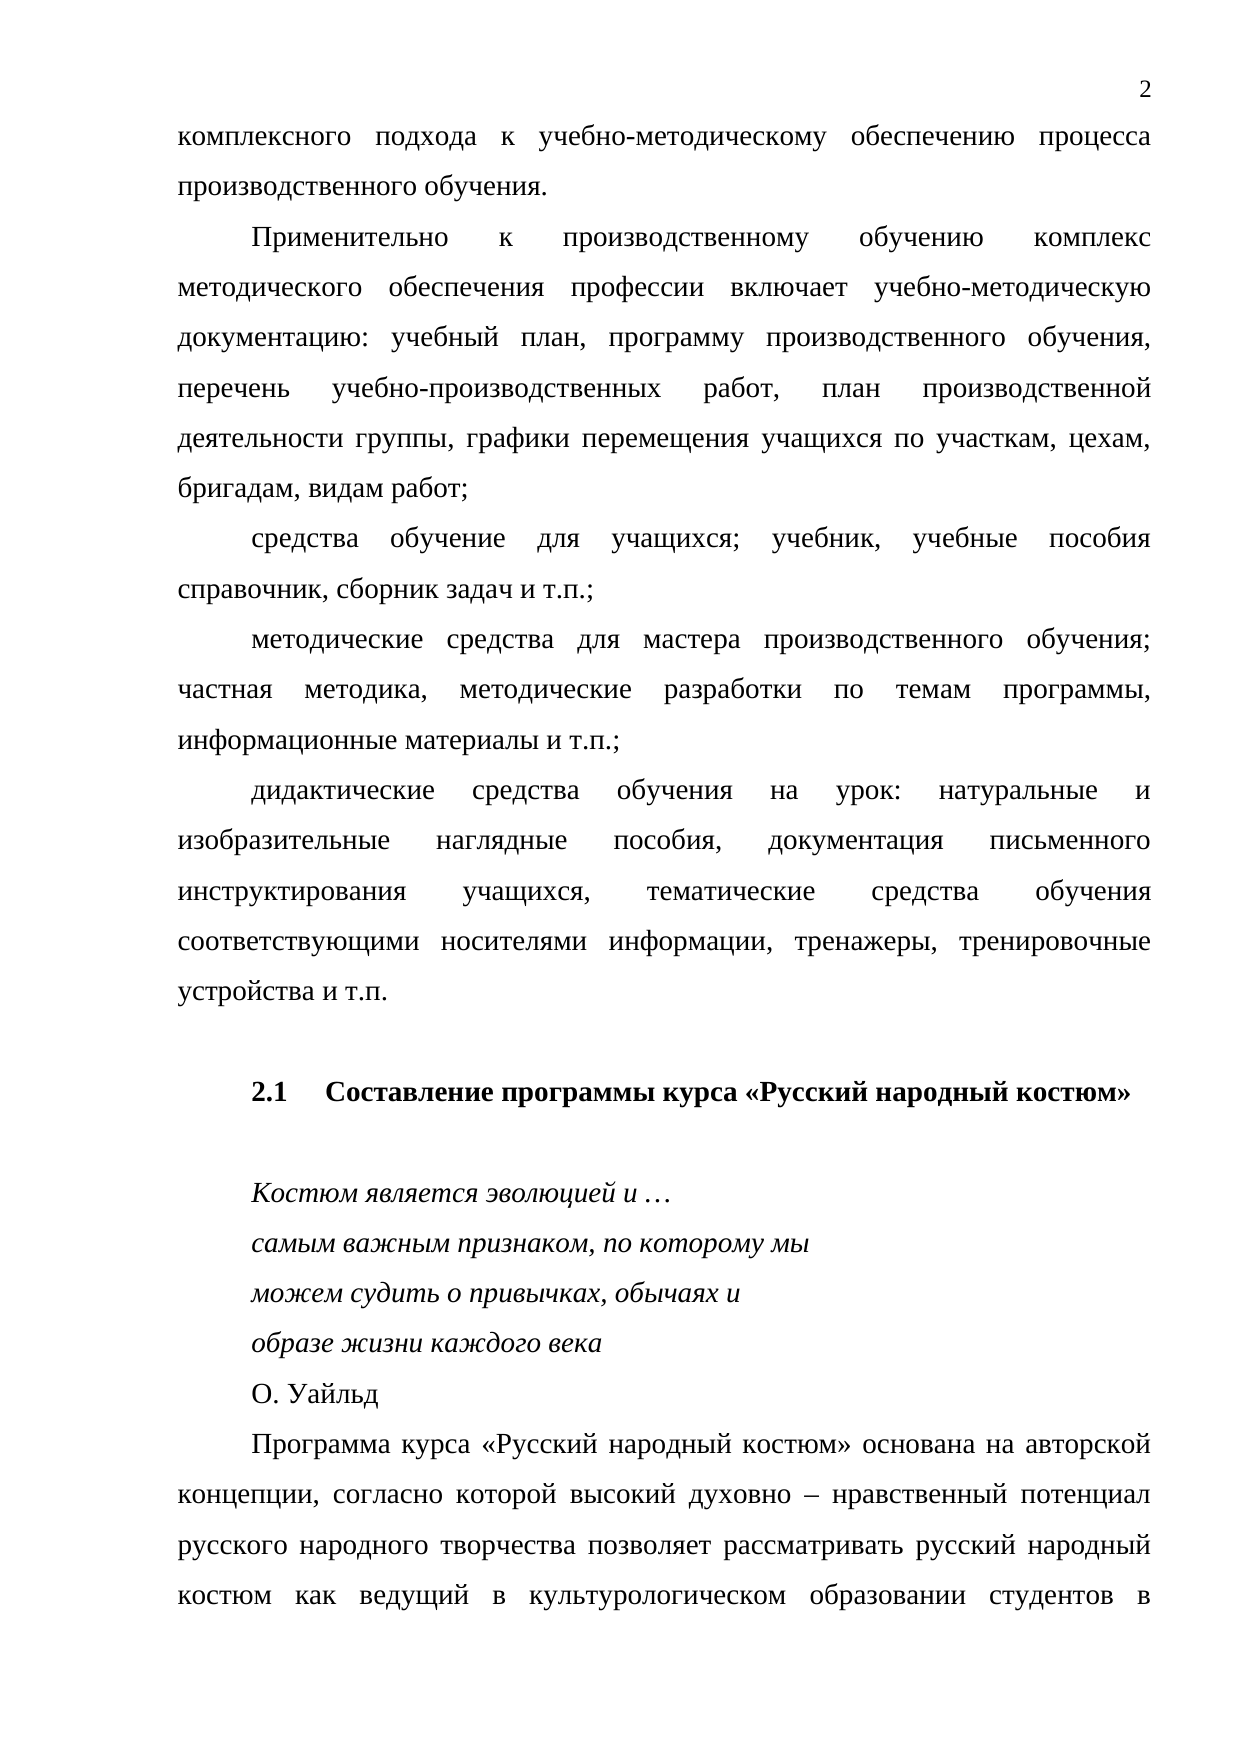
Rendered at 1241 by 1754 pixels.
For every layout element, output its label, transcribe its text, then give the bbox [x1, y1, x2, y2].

text можем судить о привычках, обычаях и [177, 1275, 1152, 1309]
list Составление программы курса «Русский народный костюм» [177, 1074, 1152, 1108]
text методические средства для мастера производственного обучения; частная методика, методические разработки по темам программы, информационные материалы и т.п.; [177, 621, 1152, 755]
text образе жизни каждого века [177, 1326, 1152, 1359]
text О. Уайльд [177, 1376, 1152, 1409]
text Костюм является эволюцией и … [177, 1175, 1152, 1208]
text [177, 1426, 1152, 1611]
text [177, 118, 1152, 202]
text средства обучение для учащихся; учебник, учебные пособия справочник, сборник задач и т.п.; [177, 521, 1152, 604]
text Применительно к производственному обучению комплекс методического обеспечения профессии включает учебно-методическую документацию: учебный план, программу производственного обучения, перечень учебно-производственных работ, план производственной деятельности группы, графики перемещения учащихся по участкам, цехам, бригадам, видам работ; [177, 219, 1152, 504]
text самым важным признаком, по которому мы [177, 1225, 1152, 1258]
text дидактические средства обучения на урок: натуральные и изобразительные наглядные пособия, документация письменного инструктирования учащихся, тематические средства обучения соответствующими носителями информации, тренажеры, тренировочные устройства и т.п. [177, 772, 1152, 1007]
